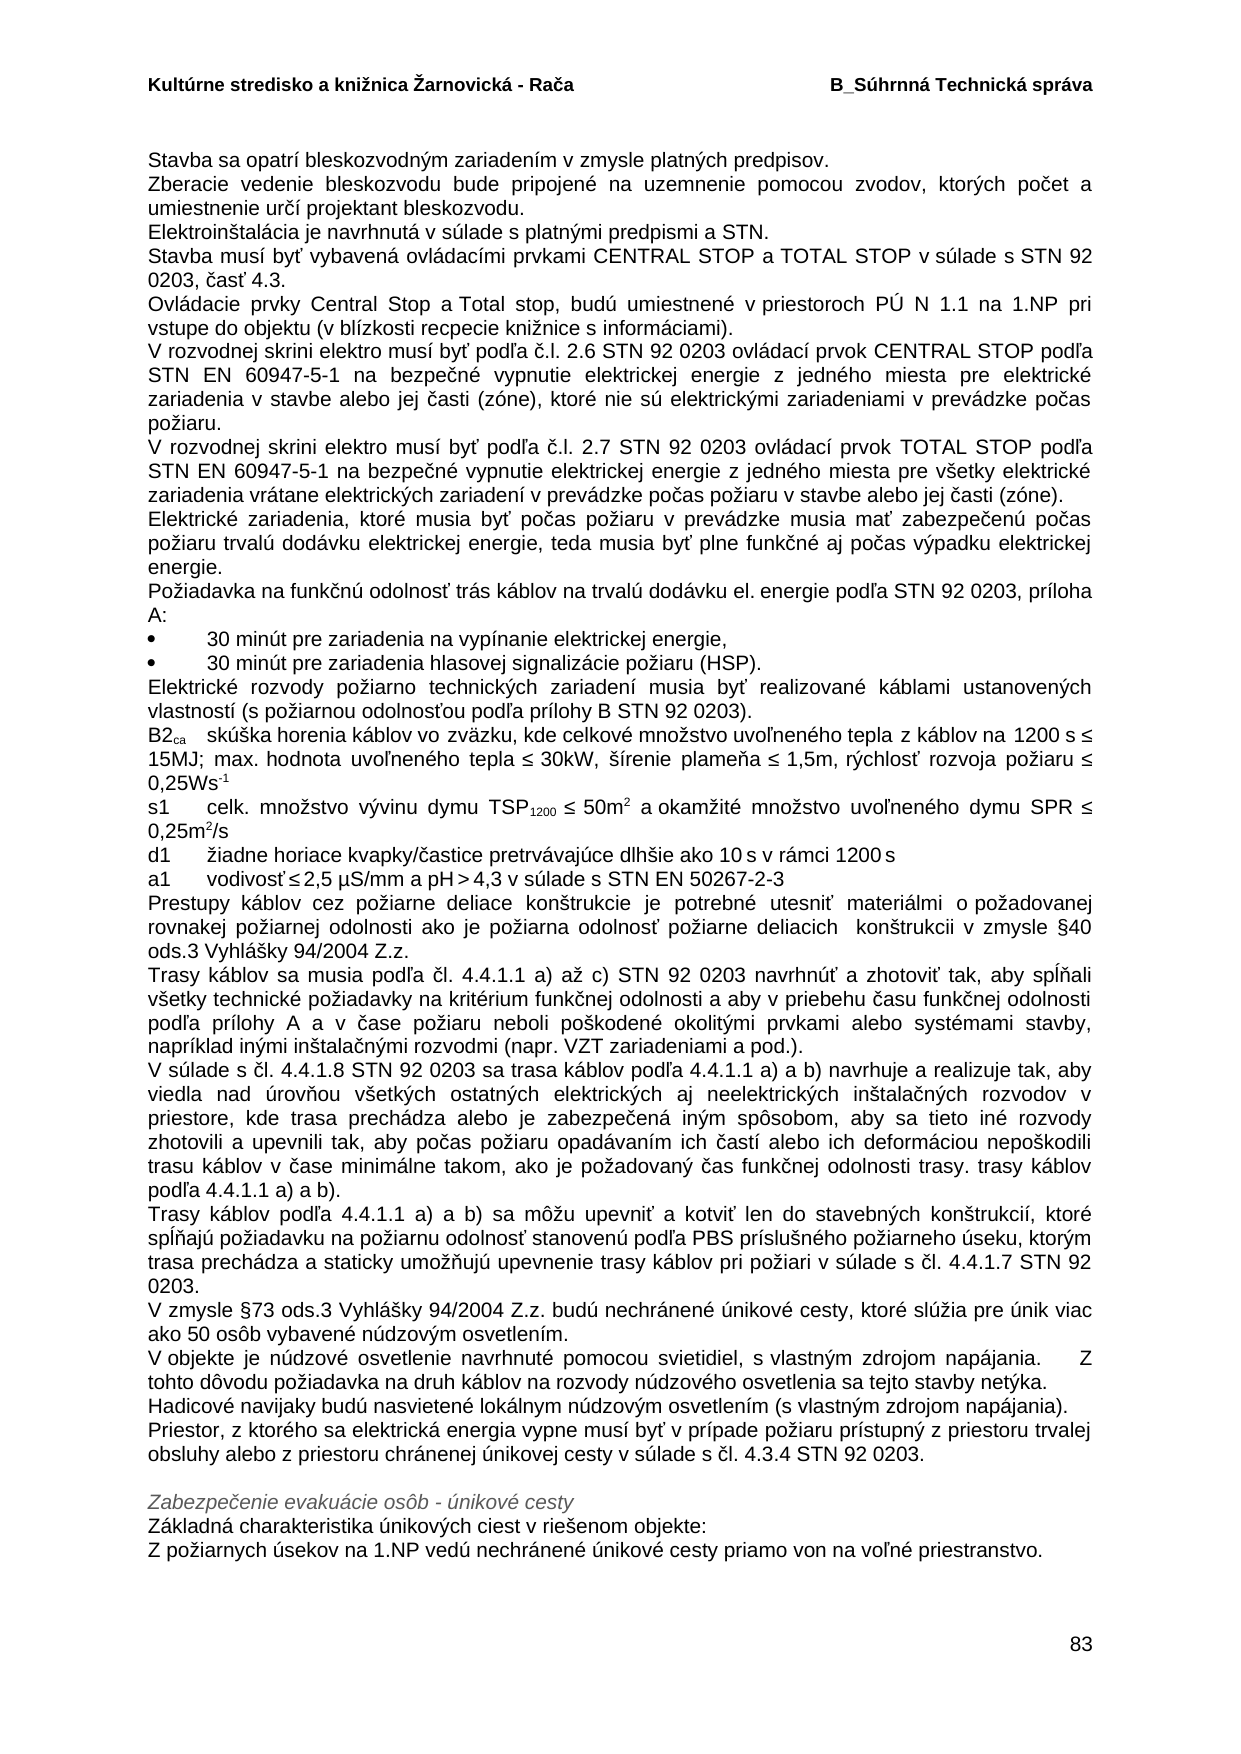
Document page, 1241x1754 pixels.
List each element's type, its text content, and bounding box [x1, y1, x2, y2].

list 30 minút pre zariadenia hlasovej signalizácie požiaru (HSP). [148, 651, 1093, 675]
text V zmysle §73 ods.3 Vyhlášky 94/2004 Z.z. budú nechránené únikové cesty, ktoré slúžia pre únik viac ako 50 osôb vybavené núdzovým osvetlením. [148, 1298, 1093, 1346]
text V súlade s čl. 4.4.1.8 STN 92 0203 sa trasa káblov podľa 4.4.1.1 a) a b) navrhuje a realizuje tak, aby viedla nad úrovňou všetkých ostatných elektrických aj neelektrických inštalačných rozvodov v priestore, kde trasa prechádza alebo je zabezpečená iným spôsobom, aby sa tieto iné rozvody zhotovili a upevnili tak, aby počas požiaru opadávaním ich častí alebo ich deformáciou nepoškodili trasu káblov v čase minimálne takom, ako je požadovaný čas funkčnej odolnosti trasy. trasy káblov podľa 4.4.1.1 a) a b). [148, 1058, 1093, 1202]
text Z požiarnych úsekov na 1.NP vedú nechránené únikové cesty priamo von na voľné priestranstvo. [148, 1537, 1093, 1561]
text Požiadavka na funkčnú odolnosť trás káblov na trvalú dodávku el. energie podľa STN 92 0203, príloha A: [148, 579, 1093, 627]
text Stavba musí byť vybavená ovládacími prvkami CENTRAL STOP a TOTAL STOP v súlade s STN 92 0203, časť 4.3. [148, 243, 1093, 291]
list 30 minút pre zariadenia na vypínanie elektrickej energie, [148, 627, 1093, 651]
text Trasy káblov podľa 4.4.1.1 a) a b) sa môžu upevniť a kotviť len do stavebných konštrukcií, ktoré spĺňajú požiadavku na požiarnu odolnosť stanovenú podľa PBS príslušného požiarneho úseku, ktorým trasa prechádza a staticky umožňujú upevnenie trasy káblov pri požiari v súlade s čl. 4.4.1.7 STN 92 0203. [148, 1202, 1093, 1298]
text d1 žiadne horiace kvapky/častice pretrvávajúce dlhšie ako 10 s v rámci 1200 s [148, 843, 1093, 867]
text Elektrické rozvody požiarno technických zariadení musia byť realizované káblami ustanovených vlastností (s požiarnou odolnosťou podľa prílohy B STN 92 0203). [148, 675, 1093, 723]
text Elektrické zariadenia, ktoré musia byť počas požiaru v prevádzke musia mať zabezpečenú počas požiaru trvalú dodávku elektrickej energie, teda musia byť plne funkčné aj počas výpadku elektrickej energie. [148, 507, 1093, 579]
text Prestupy káblov cez požiarne deliace konštrukcie je potrebné utesniť materiálmi o požadovanej rovnakej požiarnej odolnosti ako je požiarna odolnosť požiarne deliacich konštrukcii v zmysle §40 ods.3 Vyhlášky 94/2004 Z.z. [148, 891, 1093, 962]
text V rozvodnej skrini elektro musí byť podľa č.l. 2.6 STN 92 0203 ovládací prvok CENTRAL STOP podľa STN EN 60947-5-1 na bezpečné vypnutie elektrickej energie z jedného miesta pre elektrické zariadenia v stavbe alebo jej časti (zóne), ktoré nie sú elektrickými zariadeniami v prevádzke počas požiaru. [148, 339, 1093, 435]
text a1 vodivosť ≤ 2,5 µS/mm a pH > 4,3 v súlade s STN EN 50267-2-3 [148, 867, 1093, 891]
text V objekte je núdzové osvetlenie navrhnuté pomocou svietidiel, s vlastným zdrojom napájania. Z tohto dôvodu požiadavka na druh káblov na rozvody núdzového osvetlenia sa tejto stavby netýka. [148, 1346, 1093, 1394]
text Základná charakteristika únikových ciest v riešenom objekte: [148, 1513, 1093, 1537]
text Priestor, z ktorého sa elektrická energia vypne musí byť v prípade požiaru prístupný z priestoru trvalej obsluhy alebo z priestoru chránenej únikovej cesty v súlade s čl. 4.3.4 STN 92 0203. [148, 1418, 1093, 1466]
text Trasy káblov sa musia podľa čl. 4.4.1.1 a) až c) STN 92 0203 navrhnúť a zhotoviť tak, aby spĺňali všetky technické požiadavky na kritérium funkčnej odolnosti a aby v priebehu času funkčnej odolnosti podľa prílohy A a v čase požiaru neboli poškodené okolitými prvkami alebo systémami stavby, napríklad inými inštalačnými rozvodmi (napr. VZT zariadeniami a pod.). [148, 962, 1093, 1058]
text B2ca skúška horenia káblov vo zväzku, kde celkové množstvo uvoľneného tepla z káblov na 1200 s ≤ 15MJ; max. hodnota uvoľneného tepla ≤ 30kW, šírenie plameňa ≤ 1,5m, rýchlosť rozvoja požiaru ≤ 0,25Ws-1 [148, 723, 1093, 795]
text Ovládacie prvky Central Stop a Total stop, budú umiestnené v priestoroch PÚ N 1.1 na 1.NP pri vstupe do objektu (v blízkosti recpecie knižnice s informáciami). [148, 291, 1093, 339]
subtitle Zabezpečenie evakuácie osôb - únikové cesty [148, 1489, 1093, 1513]
text Elektroinštalácia je navrhnutá v súlade s platnými predpismi a STN. [148, 219, 1093, 243]
text Stavba sa opatrí bleskozvodným zariadením v zmysle platných predpisov. [148, 148, 1093, 172]
text s1 celk. množstvo vývinu dymu TSP1200 ≤ 50m2 a okamžité množstvo uvoľneného dymu SPR ≤ 0,25m2/s [148, 795, 1093, 843]
text V rozvodnej skrini elektro musí byť podľa č.l. 2.7 STN 92 0203 ovládací prvok TOTAL STOP podľa STN EN 60947-5-1 na bezpečné vypnutie elektrickej energie z jedného miesta pre všetky elektrické zariadenia vrátane elektrických zariadení v prevádzke počas požiaru v stavbe alebo jej časti (zóne). [148, 435, 1093, 507]
text Zberacie vedenie bleskozvodu bude pripojené na uzemnenie pomocou zvodov, ktorých počet a umiestnenie určí projektant bleskozvodu. [148, 172, 1093, 219]
text Hadicové navijaky budú nasvietené lokálnym núdzovým osvetlením (s vlastným zdrojom napájania). [148, 1394, 1093, 1418]
